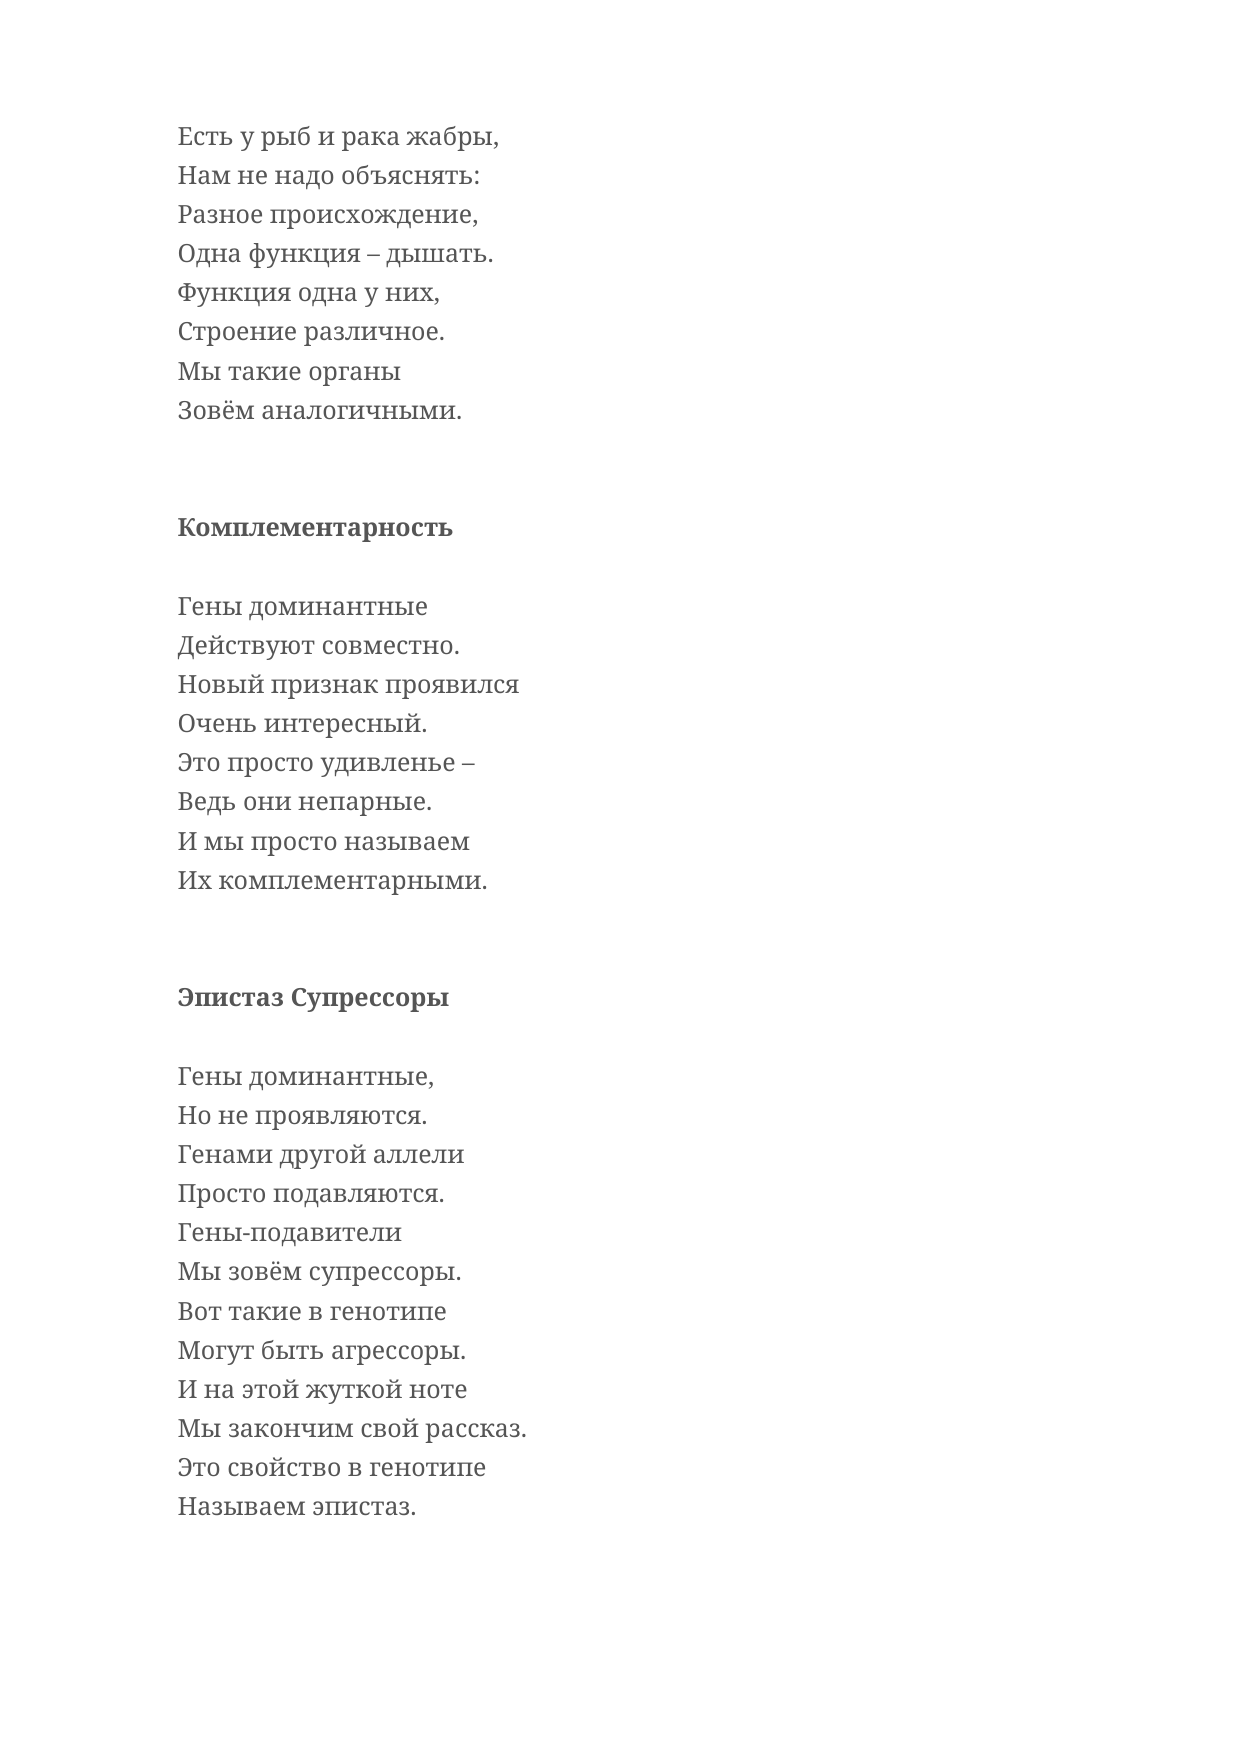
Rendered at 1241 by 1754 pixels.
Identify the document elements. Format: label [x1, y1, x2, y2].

text [177, 118, 1152, 1601]
